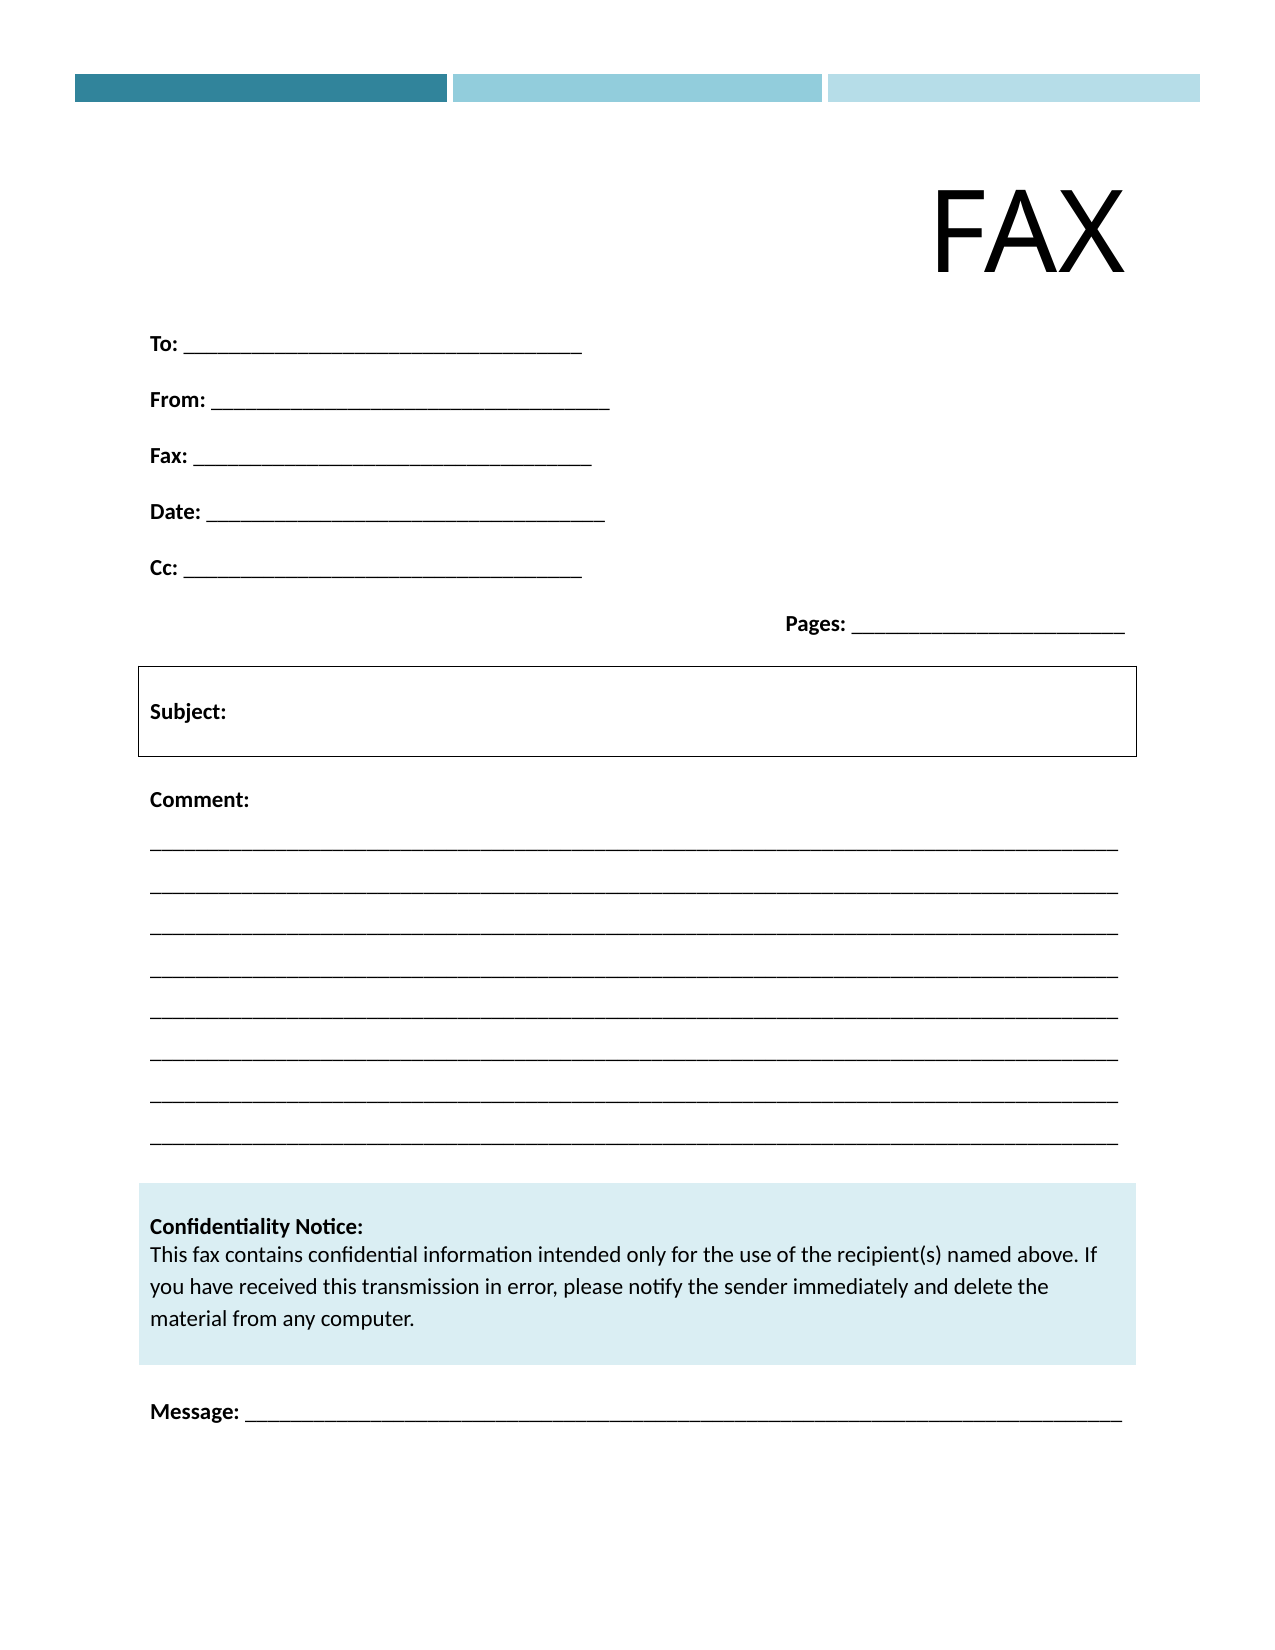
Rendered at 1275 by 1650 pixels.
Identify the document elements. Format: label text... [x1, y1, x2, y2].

table_cell Comment: ________________________________________________________________________________________________________________________________________________________________________________________________________________________________________________________________________________________________________________________________________________________________________________________________________________________________________________________________________________________________________________________________________________________________________________________________________________________________________________________________________________________________________ [139, 757, 1136, 1183]
table_header Subject: [139, 667, 1136, 756]
text Pages: ________________________ [150, 609, 1125, 638]
text To: ___________________________________ [150, 329, 1125, 357]
text Cc: ___________________________________ [150, 553, 1125, 582]
text Date: ___________________________________ [150, 497, 1125, 526]
text Fax: ___________________________________ [150, 441, 1125, 469]
text Message: _____________________________________________________________________________ [150, 1397, 1125, 1425]
text FAX [150, 150, 1125, 306]
text From: ___________________________________ [150, 385, 1125, 413]
table_header [75, 74, 447, 102]
table_cell Confidentiality Notice: This fax contains confidential information intended only for the use of the recipient(s) named above. If you have received this transmission in error, please notify the sender immediately and delete the material from any computer. [139, 1183, 1136, 1365]
table_header [453, 74, 822, 102]
table_header [828, 74, 1200, 102]
